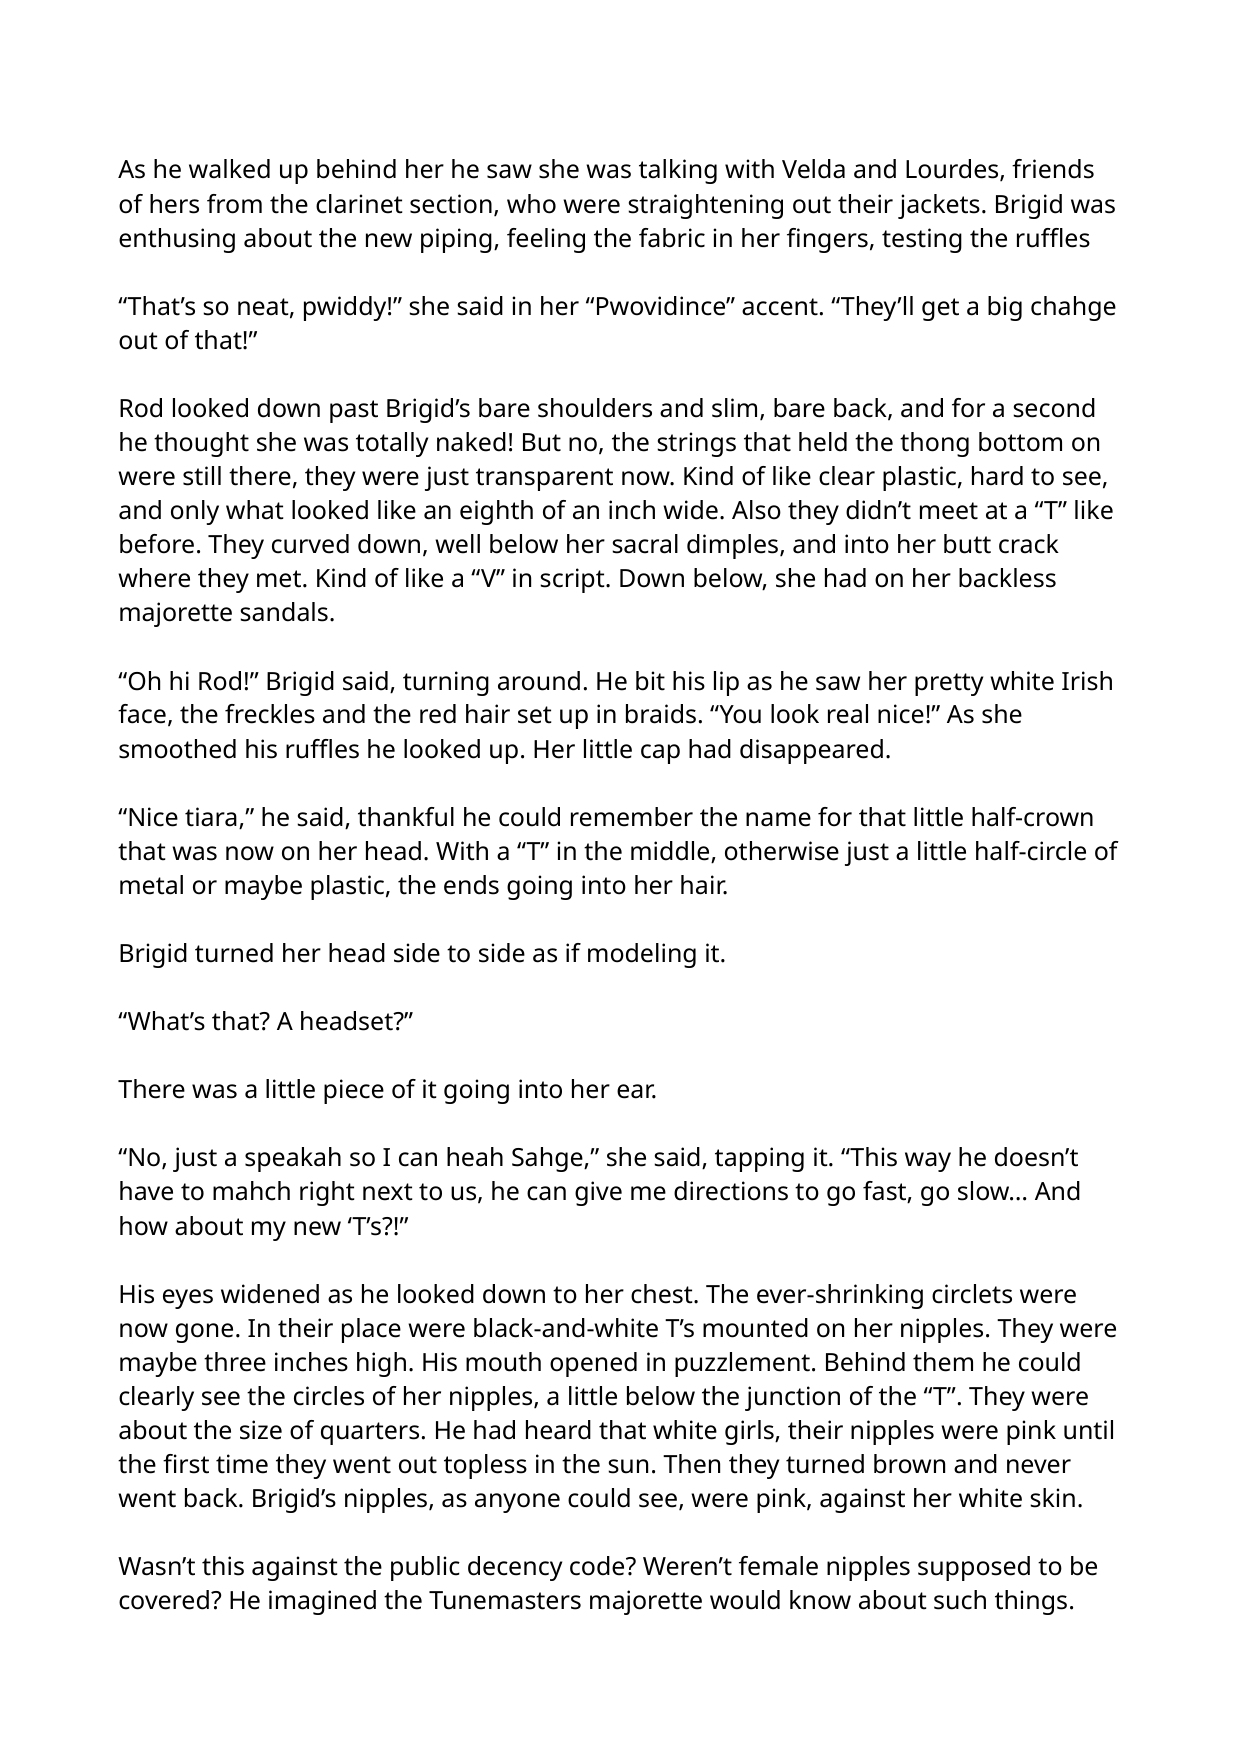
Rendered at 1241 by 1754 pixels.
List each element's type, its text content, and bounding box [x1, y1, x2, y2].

text “Oh hi Rod!” Brigid said, turning around. He bit his lip as he saw her pretty white Irish face, the freckles and the red hair set up in braids. “You look real nice!” As she smoothed his ruffles he looked up. Her little cap had disappeared. [118, 663, 1122, 765]
text As he walked up behind her he saw she was talking with Velda and Lourdes, friends of hers from the clarinet section, who were straightening out their jackets. Brigid was enthusing about the new piping, feeling the fabric in her fingers, testing the ruffles [118, 152, 1122, 254]
text His eyes widened as he looked down to her chest. The ever-shrinking circlets were now gone. In their place were black-and-white T’s mounted on her nipples. They were maybe three inches high. His mouth opened in puzzlement. Behind them he could clearly see the circles of her nipples, a little below the junction of the “T”. They were about the size of quarters. He had heard that white girls, their nipples were pink until the first time they went out topless in the sun. Then they turned brown and never went back. Brigid’s nipples, as anyone could see, were pink, against her white skin. [118, 1276, 1122, 1515]
text “No, just a speakah so I can heah Sahge,” she said, tapping it. “This way he doesn’t have to mahch right next to us, he can give me directions to go fast, go slow… And how about my new ‘T’s?!” [118, 1140, 1122, 1242]
text Rod looked down past Brigid’s bare shoulders and slim, bare back, and for a second he thought she was totally naked! But no, the strings that held the thong bottom on were still there, they were just transparent now. Kind of like clear plastic, hard to see, and only what looked like an eighth of an inch wide. Also they didn’t meet at a “T” like before. They curved down, well below her sacral dimples, and into her butt crack where they met. Kind of like a “V” in script. Down below, she had on her backless majorette sandals. [118, 391, 1122, 629]
text “What’s that? A headset?” [118, 1004, 1122, 1038]
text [118, 1549, 1122, 1617]
text “That’s so neat, pwiddy!” she said in her “Pwovidince” accent. “They’ll get a big chahge out of that!” [118, 288, 1122, 357]
text “Nice tiara,” he said, thankful he could remember the name for that little half-crown that was now on her head. With a “T” in the middle, otherwise just a little half-circle of metal or maybe plastic, the ends going into her hair. [118, 799, 1122, 902]
text Brigid turned her head side to side as if modeling it. [118, 936, 1122, 970]
text There was a little piece of it going into her ear. [118, 1072, 1122, 1106]
